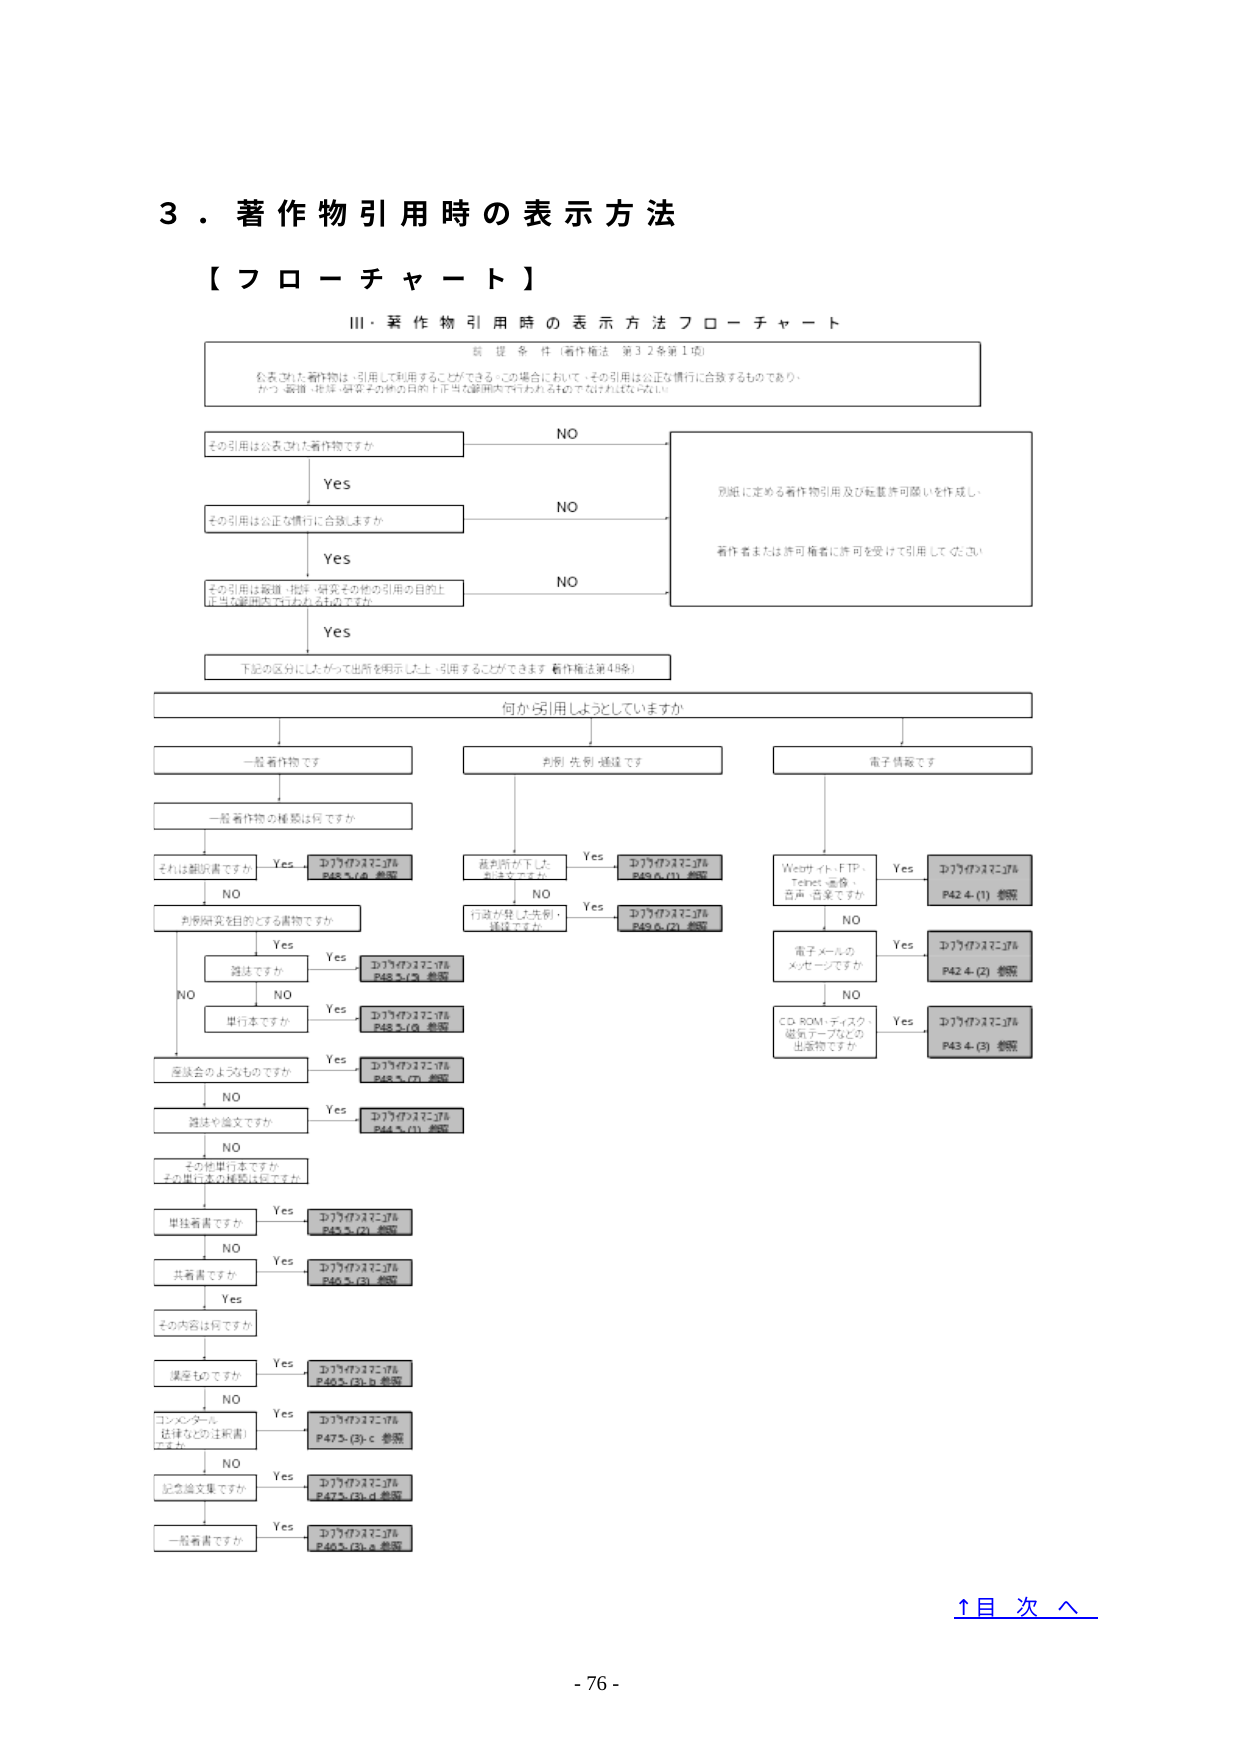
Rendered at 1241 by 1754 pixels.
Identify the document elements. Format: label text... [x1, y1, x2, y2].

text ３．著作物引用時の表示方法 [154, 179, 1098, 244]
text ↑目次へ [154, 1590, 1098, 1622]
text 【フローチャート】 [154, 244, 1098, 310]
